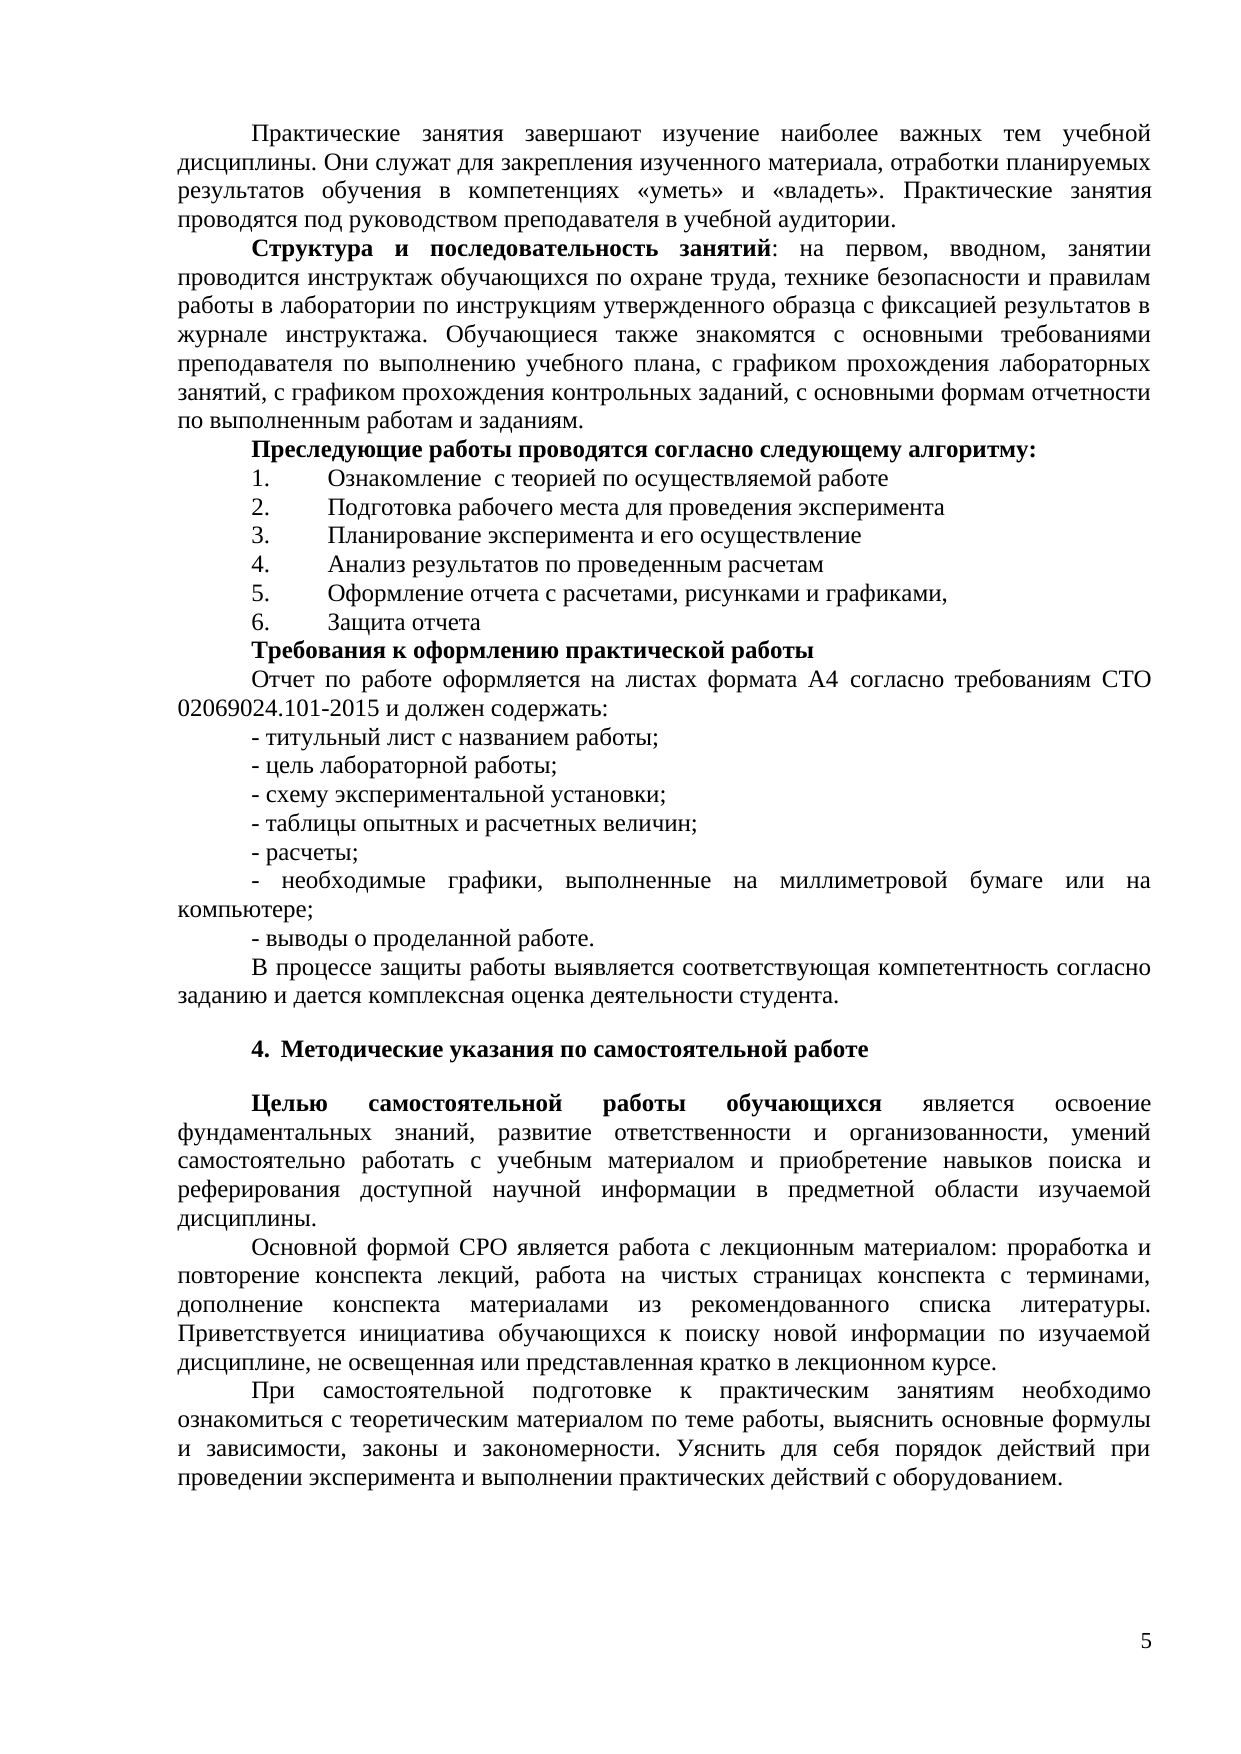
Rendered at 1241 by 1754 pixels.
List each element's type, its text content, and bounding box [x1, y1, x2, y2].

list Защита отчета [177, 607, 1152, 636]
list Оформление отчета с расчетами, рисунками и графиками, [177, 578, 1152, 607]
list Анализ результатов по проведенным расчетам [177, 549, 1152, 578]
text Структура и последовательность занятий: на первом, вводном, занятии проводится инструктаж обучающихся по охране труда, технике безопасности и правилам работы в лаборатории по инструкциям утвержденного образца с фиксацией результатов в журнале инструктажа. Обучающиеся также знакомятся с основными требованиями преподавателя по выполнению учебного плана, с графиком прохождения лабораторных занятий, с графиком прохождения контрольных заданий, с основными формам отчетности по выполненным работам и заданиям. [177, 233, 1152, 434]
text При самостоятельной подготовке к практическим занятиям необходимо ознакомиться с теоретическим материалом по теме работы, выяснить основные формулы и зависимости, законы и закономерности. Уяснить для себя порядок действий при проведении эксперимента и выполнении практических действий с оборудованием. [177, 1376, 1152, 1491]
text - титульный лист с названием работы; [177, 722, 1152, 751]
text - схему экспериментальной установки; [177, 779, 1152, 808]
text - необходимые графики, выполненные на миллиметровой бумаге или на компьютере; [177, 866, 1152, 923]
text - выводы о проделанной работе. [177, 923, 1152, 952]
text Требования к оформлению практической работы [177, 636, 1152, 664]
text Практические занятия завершают изучение наиболее важных тем учебной дисциплины. Они служат для закрепления изученного материала, отработки планируемых результатов обучения в компетенциях «уметь» и «владеть». Практические занятия проводятся под руководством преподавателя в учебной аудитории. [177, 118, 1152, 233]
list Подготовка рабочего места для проведения эксперимента [177, 492, 1152, 521]
text - таблицы опытных и расчетных величин; [177, 808, 1152, 837]
text Отчет по работе оформляется на листах формата А4 согласно требованиям СТО 02069024.101-2015 и должен содержать: [177, 664, 1152, 722]
list Ознакомление с теорией по осуществляемой работе [177, 463, 1152, 492]
subtitle Методические указания по самостоятельной работе [177, 1034, 1152, 1063]
text - цель лабораторной работы; [177, 751, 1152, 779]
text Основной формой СРО является работа с лекционным материалом: проработка и повторение конспекта лекций, работа на чистых страницах конспекта с терминами, дополнение конспекта материалами из рекомендованного списка литературы. Приветствуется инициатива обучающихся к поиску новой информации по изучаемой дисциплине, не освещенная или представленная кратко в лекционном курсе. [177, 1232, 1152, 1376]
text В процессе защиты работы выявляется соответствующая компетентность согласно заданию и дается комплексная оценка деятельности студента. [177, 952, 1152, 1009]
text Целью самостоятельной работы обучающихся является освоение фундаментальных знаний, развитие ответственности и организованности, умений самостоятельно работать с учебным материалом и приобретение навыков поиска и реферирования доступной научной информации в предметной области изучаемой дисциплины. [177, 1088, 1152, 1232]
text Преследующие работы проводятся согласно следующему алгоритму: [177, 434, 1152, 463]
list Планирование эксперимента и его осуществление [177, 521, 1152, 549]
text - расчеты; [177, 837, 1152, 866]
